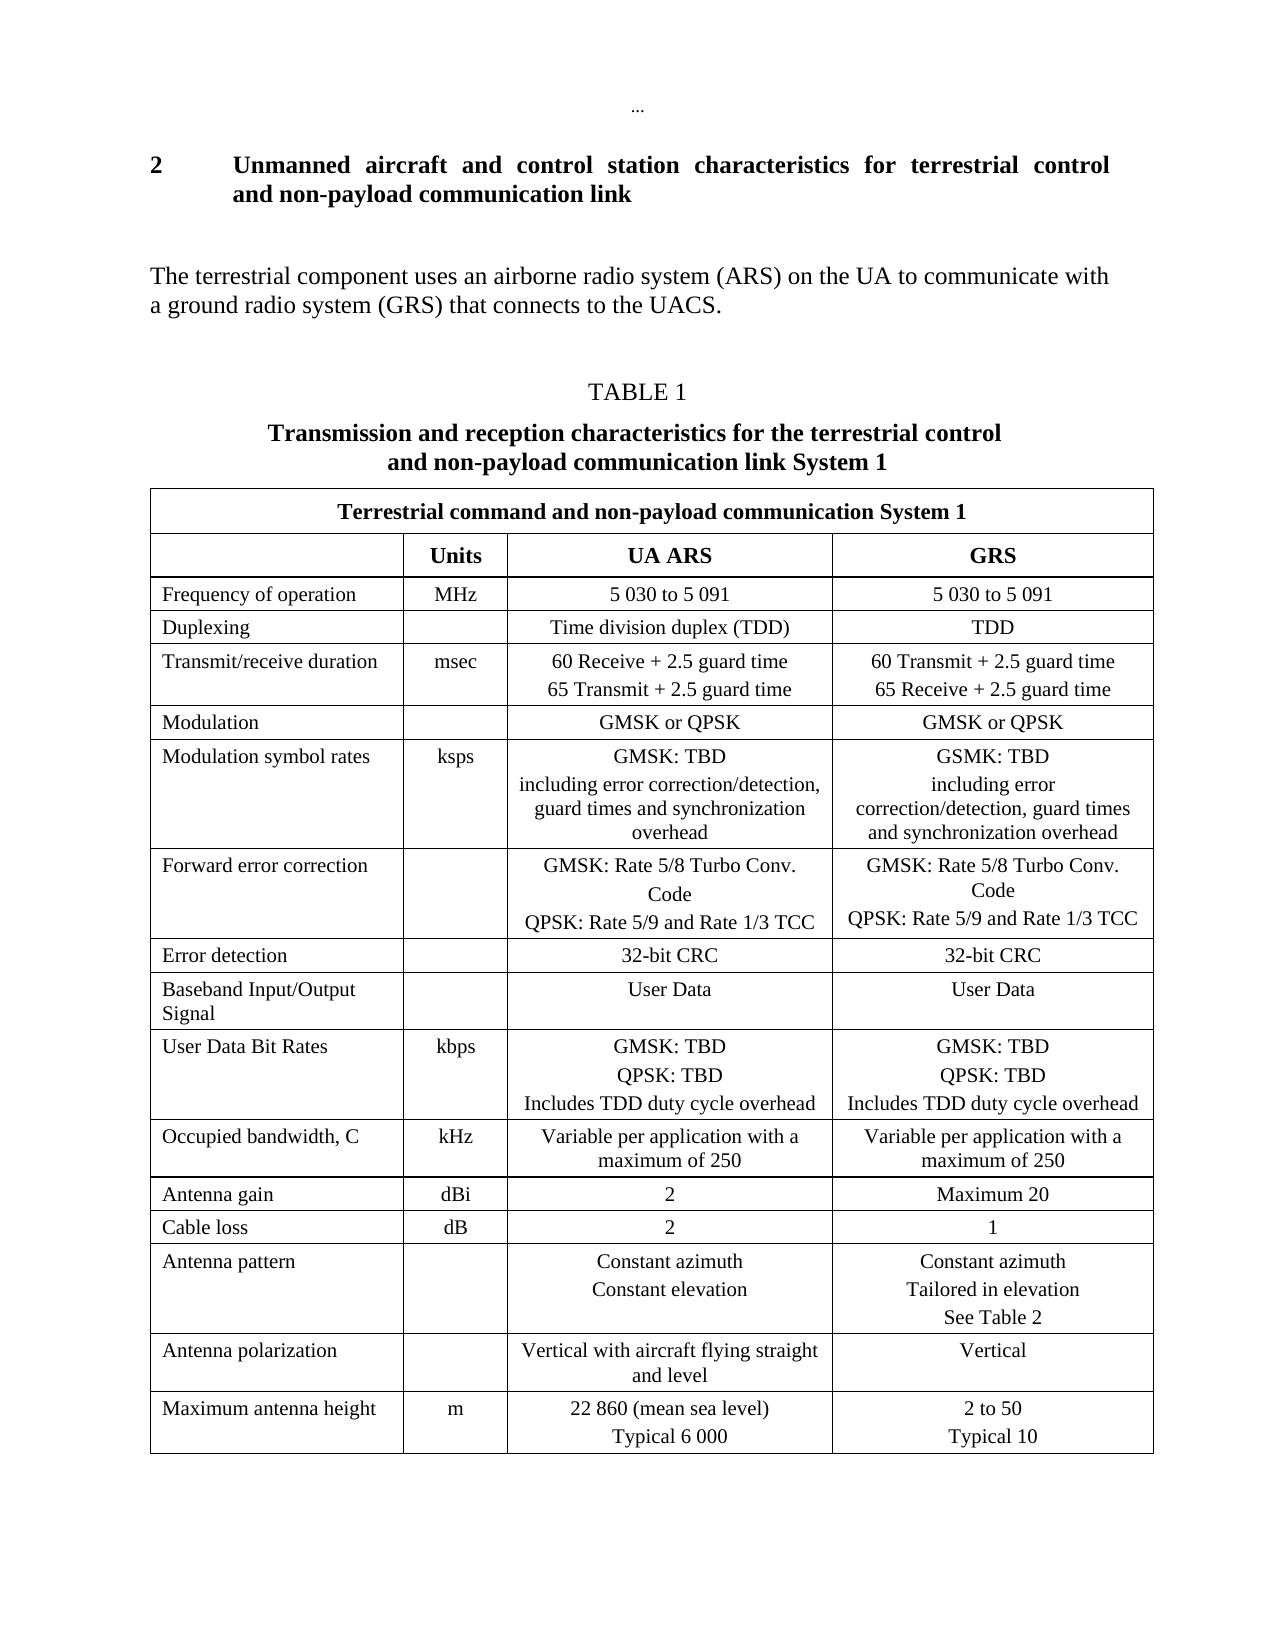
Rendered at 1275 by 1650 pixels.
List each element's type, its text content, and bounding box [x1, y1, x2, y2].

table_cell Constant azimuth Tailored in elevation See Table 2 [833, 1244, 1153, 1333]
table_cell msec [404, 644, 507, 705]
table_cell Antenna gain [151, 1178, 403, 1210]
table_cell MHz [404, 578, 507, 610]
table_cell GMSK: TBD QPSK: TBD Includes TDD duty cycle overhead [833, 1030, 1153, 1119]
table_cell [404, 939, 507, 972]
table_cell GMSK: Rate 5/8 Turbo Conv. Code QPSK: Rate 5/9 and Rate 1/3 TCC [508, 849, 832, 938]
table_cell GMSK: TBD QPSK: TBD Includes TDD duty cycle overhead [508, 1030, 832, 1119]
table_cell Units [404, 534, 507, 576]
table_cell 1 [833, 1211, 1153, 1243]
table_cell Occupied bandwidth, C [151, 1120, 403, 1176]
table_cell GMSK or QPSK [508, 706, 832, 738]
table_cell TDD [833, 611, 1153, 643]
table_cell Maximum 20 [833, 1178, 1153, 1210]
table_cell [404, 1334, 507, 1391]
table_cell [404, 1244, 507, 1333]
table_cell Vertical with aircraft flying straight and level [508, 1334, 832, 1391]
table_cell GMSK: TBD including error correction/detection, guard times and synchronization overhead [508, 740, 832, 848]
table_cell User Data [508, 973, 832, 1029]
table_cell [404, 611, 507, 643]
table_cell 60 Receive + 2.5 guard time 65 Transmit + 2.5 guard time [508, 644, 832, 705]
table_cell m [404, 1392, 507, 1452]
table_cell Baseband Input/Output Signal [151, 973, 403, 1029]
table_cell Antenna pattern [151, 1244, 403, 1333]
table_cell UA ARS [508, 534, 832, 576]
text TABLE 1 [150, 377, 1125, 406]
table_cell Constant azimuth Constant elevation [508, 1244, 832, 1333]
table_cell Modulation symbol rates [151, 740, 403, 848]
text The terrestrial component uses an airborne radio system (ARS) on the UA to communicate with a ground radio system (GRS) that connects to the UACS. [150, 261, 1125, 319]
table_cell User Data Bit Rates [151, 1030, 403, 1119]
table_cell dB [404, 1211, 507, 1243]
table_cell Modulation [151, 706, 403, 738]
table_cell 2 to 50 Typical 10 [833, 1392, 1153, 1452]
table_cell 2 [508, 1211, 832, 1243]
table_cell Duplexing [151, 611, 403, 643]
table_cell Antenna polarization [151, 1334, 403, 1391]
table_cell Variable per application with a maximum of 250 [508, 1120, 832, 1176]
table_cell GMSK: Rate 5/8 Turbo Conv. Code QPSK: Rate 5/9 and Rate 1/3 TCC [833, 849, 1153, 938]
table_cell Maximum antenna height [151, 1392, 403, 1452]
table_cell GSMK: TBD including error correction/detection, guard times and synchronization overhead [833, 740, 1153, 848]
table_cell Frequency of operation [151, 578, 403, 610]
table_cell 22 860 (mean sea level) Typical 6 000 [508, 1392, 832, 1452]
table_cell [404, 706, 507, 738]
table_cell Variable per application with a maximum of 250 [833, 1120, 1153, 1176]
table_cell 2 [508, 1178, 832, 1210]
table_cell dBi [404, 1178, 507, 1210]
subtitle Unmanned aircraft and control station characteristics for terrestrial control and non-payload communication link [150, 150, 1125, 207]
table_cell Vertical [833, 1334, 1153, 1391]
table_cell User Data [833, 973, 1153, 1029]
table_cell GMSK or QPSK [833, 706, 1153, 738]
table_cell 32-bit CRC [508, 939, 832, 972]
table_cell 5 030 to 5 091 [508, 578, 832, 610]
table_cell ksps [404, 740, 507, 848]
table_cell Forward error correction [151, 849, 403, 938]
table_cell kbps [404, 1030, 507, 1119]
table_cell Time division duplex (TDD) [508, 611, 832, 643]
table_cell [404, 849, 507, 938]
table_cell [151, 534, 403, 576]
table_cell 5 030 to 5 091 [833, 578, 1153, 610]
table_cell Error detection [151, 939, 403, 972]
table_cell Cable loss [151, 1211, 403, 1243]
table_header Terrestrial command and non-payload communication System 1 [151, 489, 1153, 532]
table_cell 60 Transmit + 2.5 guard time 65 Receive + 2.5 guard time [833, 644, 1153, 705]
table_cell [404, 973, 507, 1029]
table_cell Transmit/receive duration [151, 644, 403, 705]
table_cell 32-bit CRC [833, 939, 1153, 972]
title Transmission and reception characteristics for the terrestrial control and non-payload communication link System 1 [150, 418, 1125, 476]
table_cell GRS [833, 534, 1153, 576]
table_cell kHz [404, 1120, 507, 1176]
